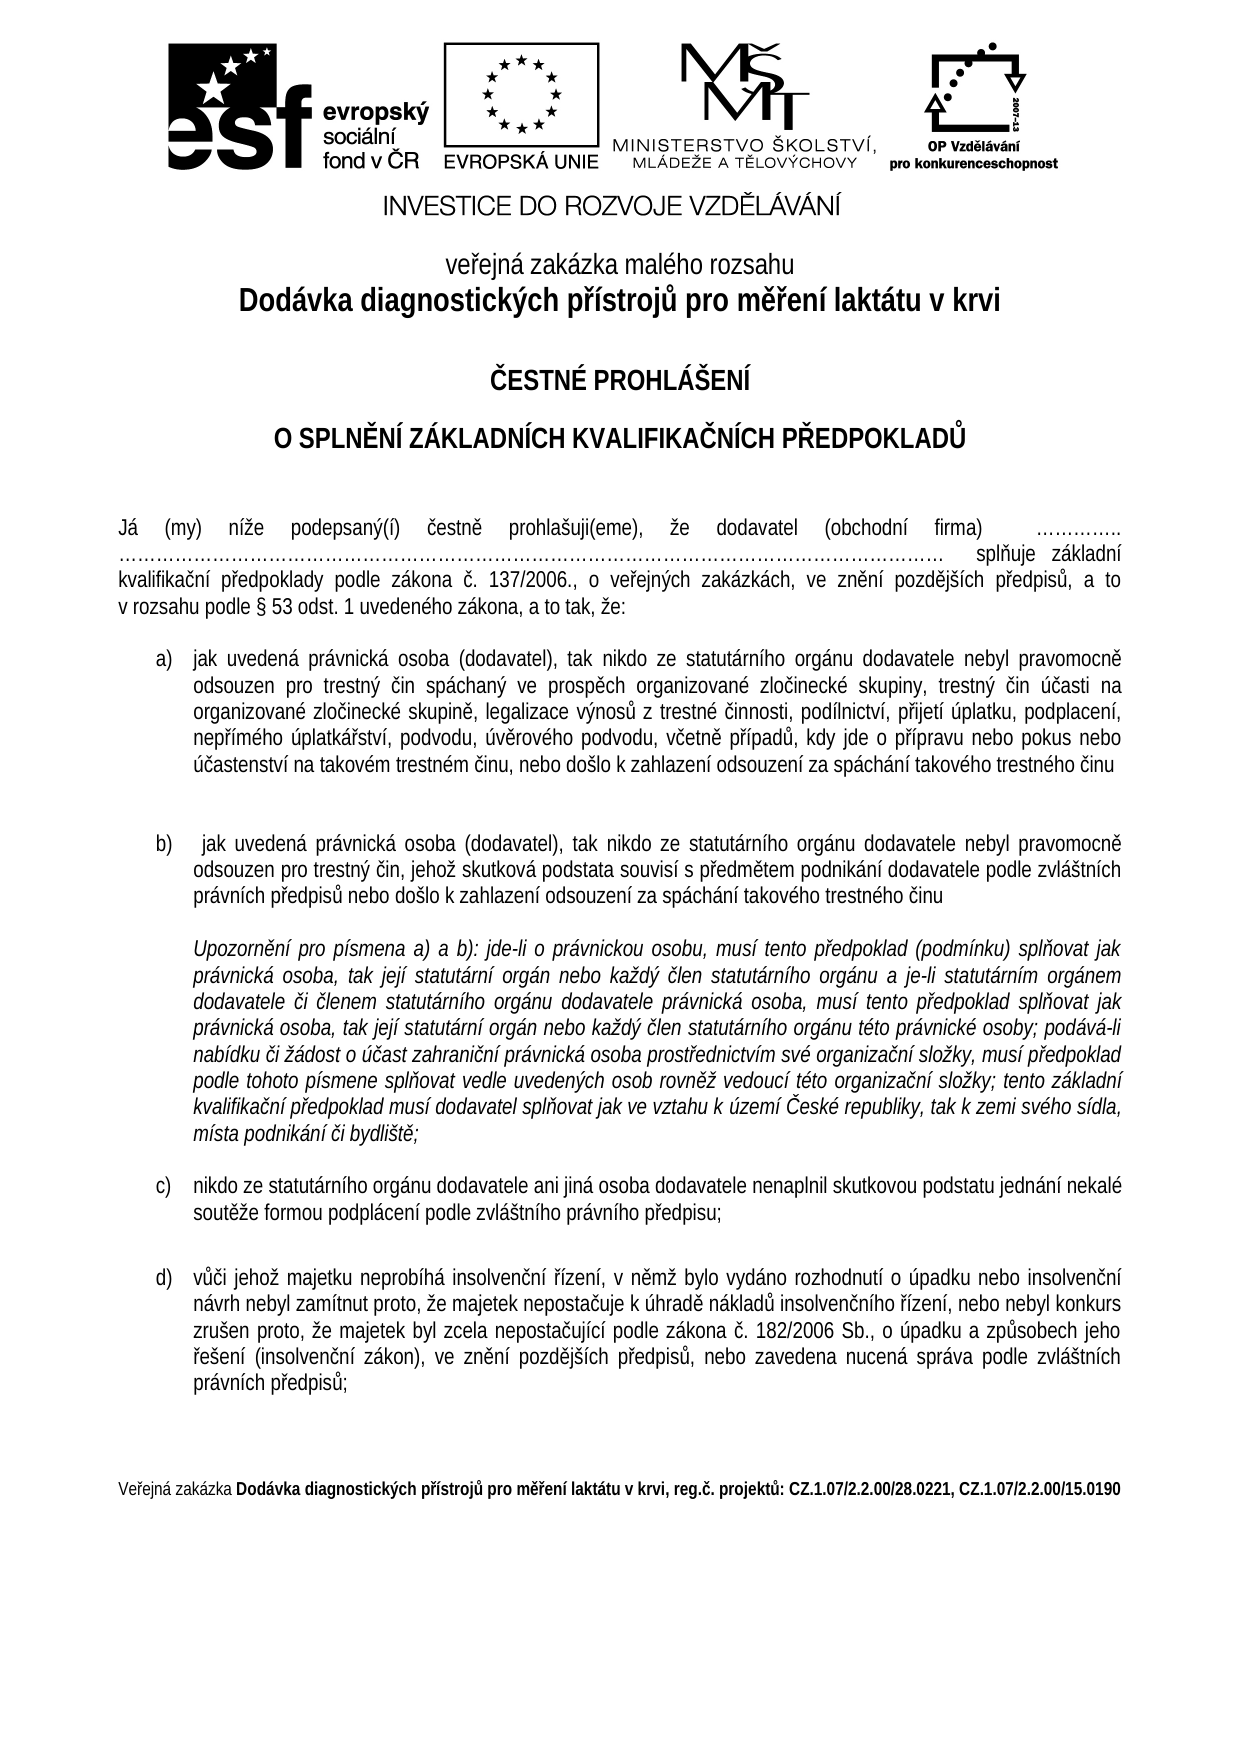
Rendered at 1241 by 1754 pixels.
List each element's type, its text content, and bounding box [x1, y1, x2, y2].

text Upozornění pro písmena a) a b): jde-li o právnickou osobu, musí tento předpoklad (podmínku) splňovat jak právnická osoba, tak její statutární orgán nebo každý člen statutárního orgánu a je-li statutárním orgánem dodavatele či členem statutárního orgánu dodavatele právnická osoba, musí tento předpoklad splňovat jak právnická osoba, tak její statutární orgán nebo každý člen statutárního orgánu této právnické osoby; podává-li nabídku či žádost o účast zahraniční právnická osoba prostřednictvím své organizační složky, musí předpoklad podle tohoto písmene splňovat vedle uvedených osob rovněž vedoucí této organizační složky; tento základní kvalifikační předpoklad musí dodavatel splňovat jak ve vztahu k území České republiky, tak k zemi svého sídla, místa podnikání či bydliště; [193, 935, 1122, 1146]
text Já (my) níže podepsaný(í) čestně prohlašuji(eme), že dodavatel (obchodní firma) …………..…………………………………………………………………………………………………………………… splňuje základní kvalifikační předpoklady podle zákona č. 137/2006., o veřejných zakázkách, ve znění pozdějších předpisů, a to v rozsahu podle § 53 odst. 1 uvedeného zákona, a to tak, že: [118, 513, 1122, 619]
list vůči jehož majetku neprobíhá insolvenční řízení, v němž bylo vydáno rozhodnutí o úpadku nebo insolvenční návrh nebyl zamítnut proto, že majetek nepostačuje k úhradě nákladů insolvenčního řízení, nebo nebyl konkurs zrušen proto, že majetek byl zcela nepostačující podle zákona č. 182/2006 Sb., o úpadku a způsobech jeho řešení (insolvenční zákon), ve znění pozdějších předpisů, nebo zavedena nucená správa podle zvláštních právních předpisů; [156, 1264, 1122, 1396]
text Dodávka diagnostických přístrojů pro měření laktátu v krvi [118, 280, 1122, 319]
list jak uvedená právnická osoba (dodavatel), tak nikdo ze statutárního orgánu dodavatele nebyl pravomocně odsouzen pro trestný čin, jehož skutková podstata souvisí s předmětem podnikání dodavatele podle zvláštních právních předpisů nebo došlo k zahlazení odsouzení za spáchání takového trestného činu [156, 830, 1122, 909]
list jak uvedená právnická osoba (dodavatel), tak nikdo ze statutárního orgánu dodavatele nebyl pravomocně odsouzen pro trestný čin spáchaný ve prospěch organizované zločinecké skupiny, trestný čin účasti na organizované zločinecké skupině, legalizace výnosů z trestné činnosti, podílnictví, přijetí úplatku, podplacení, nepřímého úplatkářství, podvodu, úvěrového podvodu, včetně případů, kdy jde o přípravu nebo pokus nebo účastenství na takovém trestném činu, nebo došlo k zahlazení odsouzení za spáchání takového trestného činu [156, 645, 1122, 777]
subtitle ČESTNÉ PROHLÁŠENÍ [118, 363, 1122, 396]
subtitle O SPLNĚNÍ ZÁKLADNÍCH KVALIFIKAČNÍCH PŘEDPOKLADŮ [118, 421, 1122, 454]
text veřejná zakázka malého rozsahu [118, 122, 1122, 280]
picture [121, 3, 1119, 122]
list nikdo ze statutárního orgánu dodavatele ani jiná osoba dodavatele nenaplnil skutkovou podstatu jednání nekalé soutěže formou podplácení podle zvláštního právního předpisu; [156, 1172, 1122, 1225]
